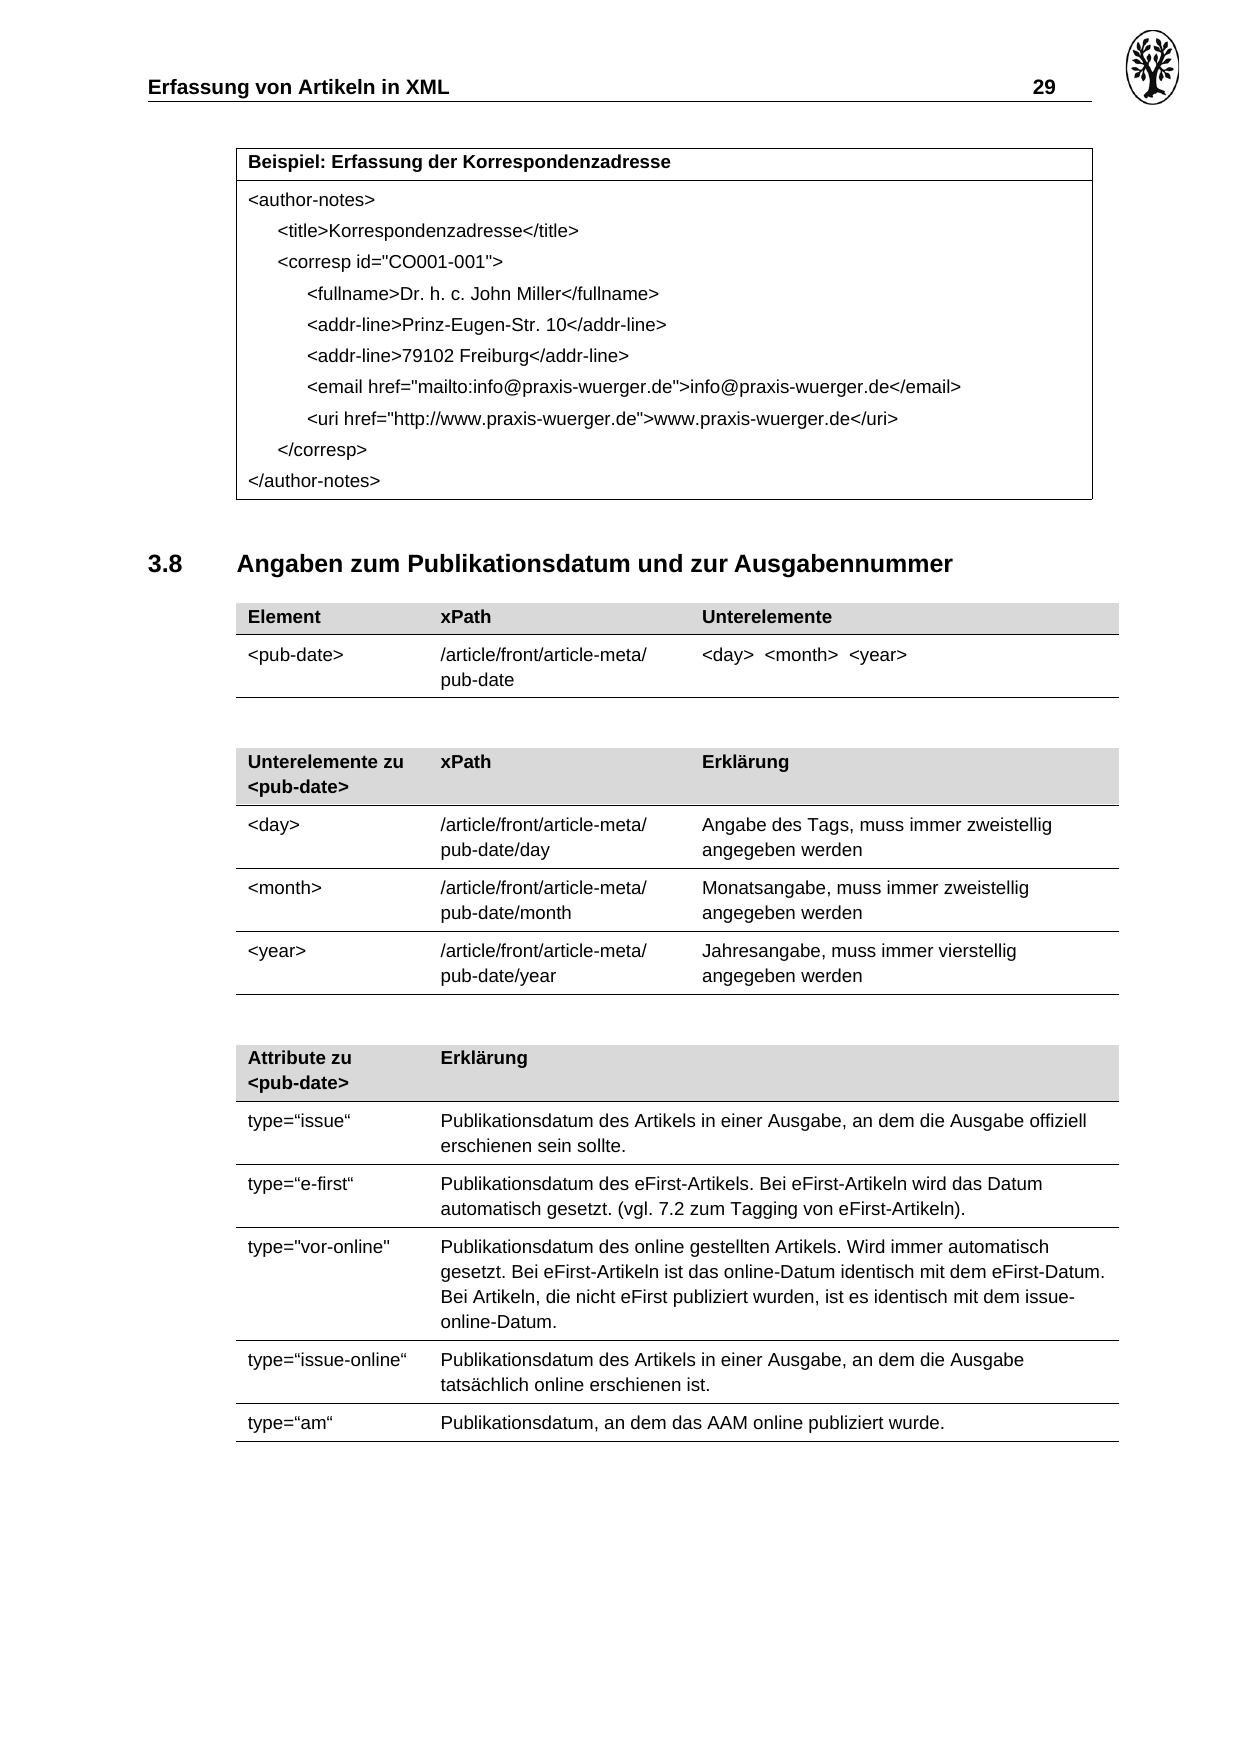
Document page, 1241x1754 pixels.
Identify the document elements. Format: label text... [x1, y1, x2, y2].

subtitle Angaben zum Publikationsdatum und zur Ausgabennummer [148, 549, 1092, 578]
table_cell type="vor-online" [236, 1228, 429, 1340]
picture [1125, 30, 1180, 105]
table_cell <pub-date> [236, 635, 429, 697]
table_cell <month> [236, 869, 429, 931]
table_cell Monatsangabe, muss immer zweistellig angegeben werden [691, 869, 1119, 931]
table_cell /article/front/article-meta/ pub-date [429, 635, 691, 697]
table_cell /article/front/article-meta/ pub-date/year [429, 932, 691, 994]
table_cell <year> [236, 932, 429, 994]
table_header Beispiel: Erfassung der Korrespondenzadresse [237, 149, 1092, 179]
table_header xPath [429, 748, 691, 804]
table_cell <day> <month> <year> [691, 635, 1119, 697]
table_cell Publikationsdatum des Artikels in einer Ausgabe, an dem die Ausgabe tatsächlich online erschienen ist. [429, 1341, 1119, 1403]
table_cell Publikationsdatum des eFirst-Artikels. Bei eFirst-Artikeln wird das Datum automatisch gesetzt. (vgl. 7.2 zum Tagging von eFirst-Artikeln). [429, 1165, 1119, 1227]
table_cell type=“issue“ [236, 1102, 429, 1164]
table_cell <day> [236, 806, 429, 868]
table_header xPath [429, 603, 691, 634]
table_cell /article/front/article-meta/ pub-date/day [429, 806, 691, 868]
table_header Unterelemente zu <pub-date> [236, 748, 429, 804]
table_cell Angabe des Tags, muss immer zweistellig angegeben werden [691, 806, 1119, 868]
table_cell /article/front/article-meta/ pub-date/month [429, 869, 691, 931]
table_cell Publikationsdatum des Artikels in einer Ausgabe, an dem die Ausgabe offiziell erschienen sein sollte. [429, 1102, 1119, 1164]
table_cell type=“am“ [236, 1404, 429, 1441]
table_header Unterelemente [691, 603, 1119, 634]
table_cell Publikationsdatum, an dem das AAM online publiziert wurde. [429, 1404, 1119, 1441]
table_cell Jahresangabe, muss immer vierstellig angegeben werden [691, 932, 1119, 994]
table_header Erklärung [691, 748, 1119, 804]
table_cell type=“issue-online“ [236, 1341, 429, 1403]
table_header Attribute zu <pub-date> [236, 1045, 429, 1101]
table_header Erklärung [429, 1045, 691, 1101]
table_cell type=“e-first“ [236, 1165, 429, 1227]
table_header Element [236, 603, 429, 634]
table_cell <author-notes> <title>Korrespondenzadresse</title> <corresp id="CO001-001"> <fullname>Dr. h. c. John Miller</fullname> <addr-line>Prinz-Eugen-Str. 10</addr-line> <addr-line>79102 Freiburg</addr-line> <email href="mailto:info@praxis-wuerger.de">info@praxis-wuerger.de</email> <uri href="http://www.praxis-wuerger.de">www.praxis-wuerger.de</uri> </corresp> </author-notes> [237, 181, 1092, 499]
table_cell Publikationsdatum des online gestellten Artikels. Wird immer automatisch gesetzt. Bei eFirst-Artikeln ist das online-Datum identisch mit dem eFirst-Datum. Bei Artikeln, die nicht eFirst publiziert wurden, ist es identisch mit dem issue-online-Datum. [429, 1228, 1119, 1340]
table_header [691, 1045, 1119, 1101]
